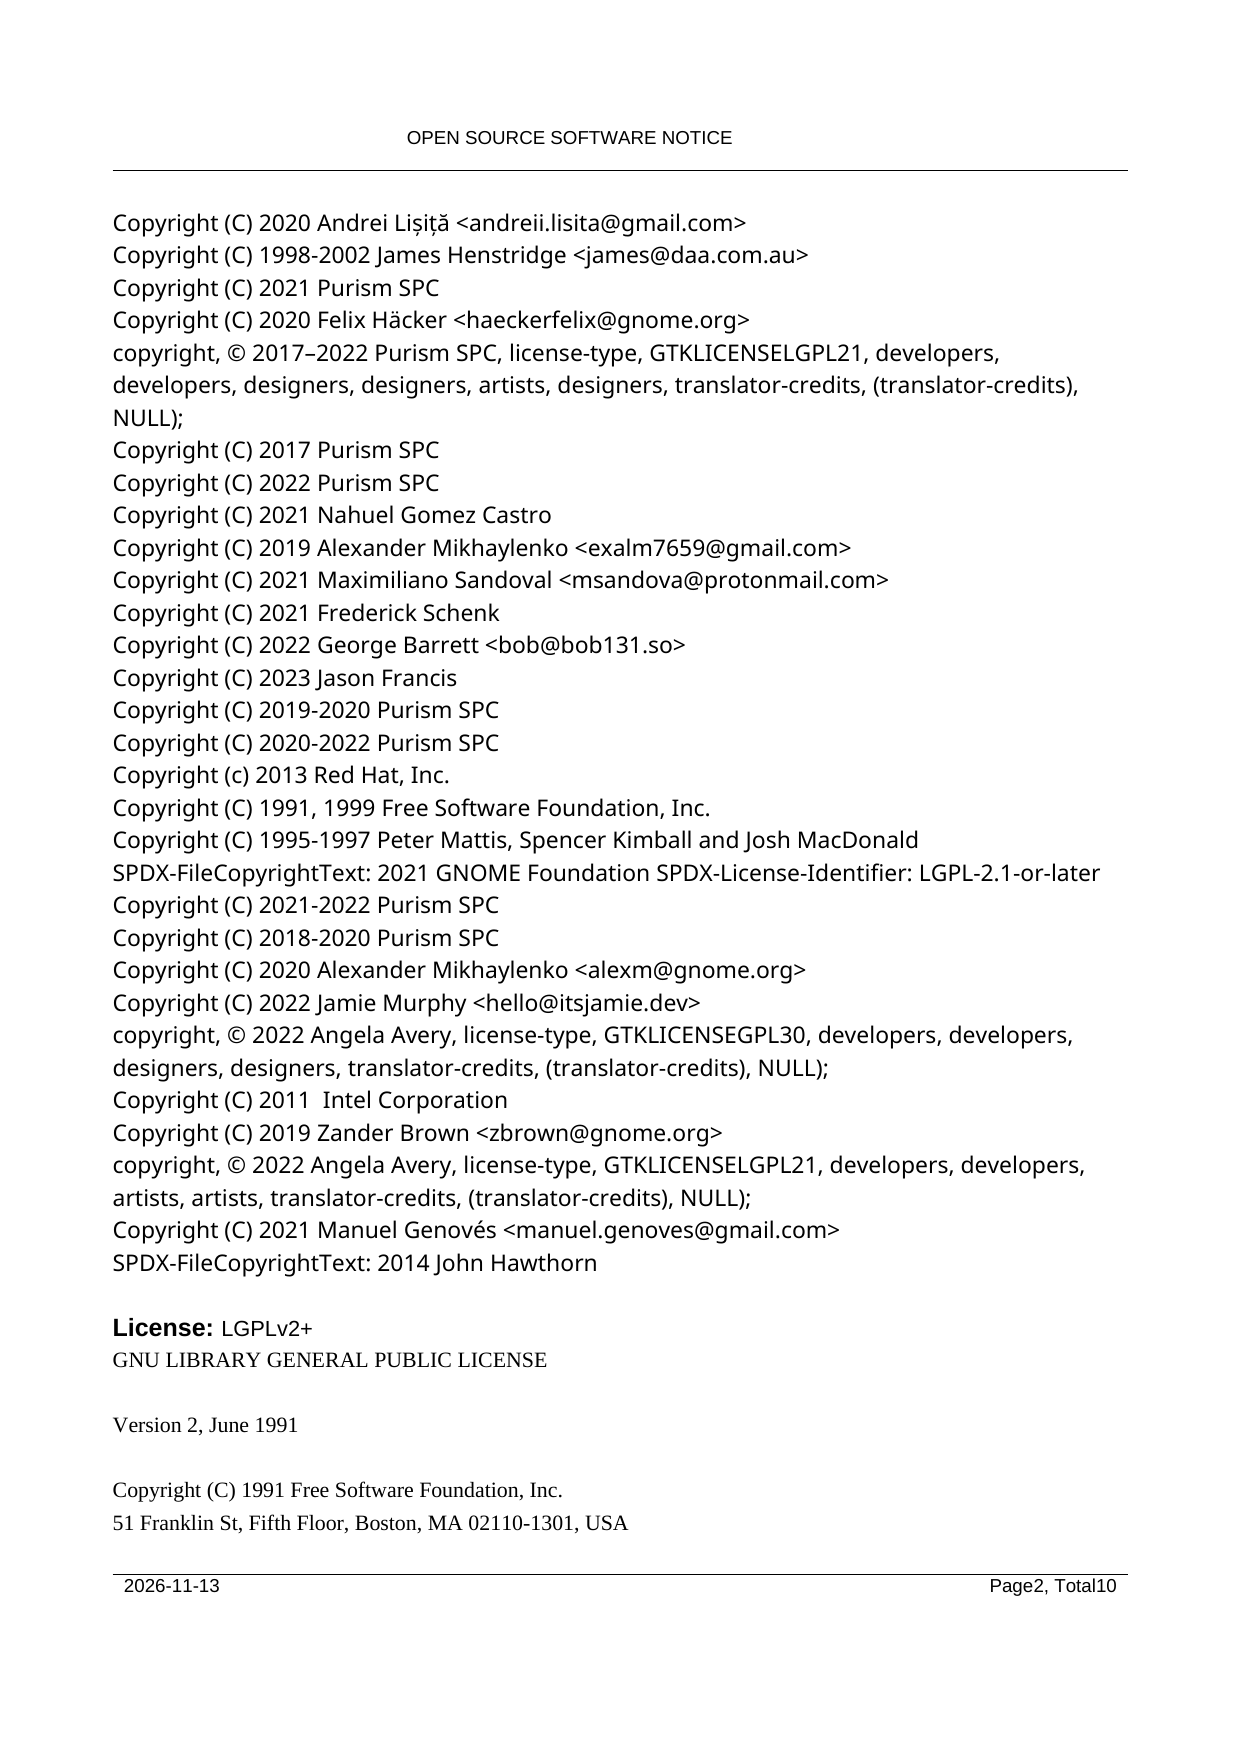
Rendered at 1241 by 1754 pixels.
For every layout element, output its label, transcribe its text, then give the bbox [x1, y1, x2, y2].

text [112, 206, 1128, 1311]
text License: LGPLv2+ [112, 1311, 1128, 1344]
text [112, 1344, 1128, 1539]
